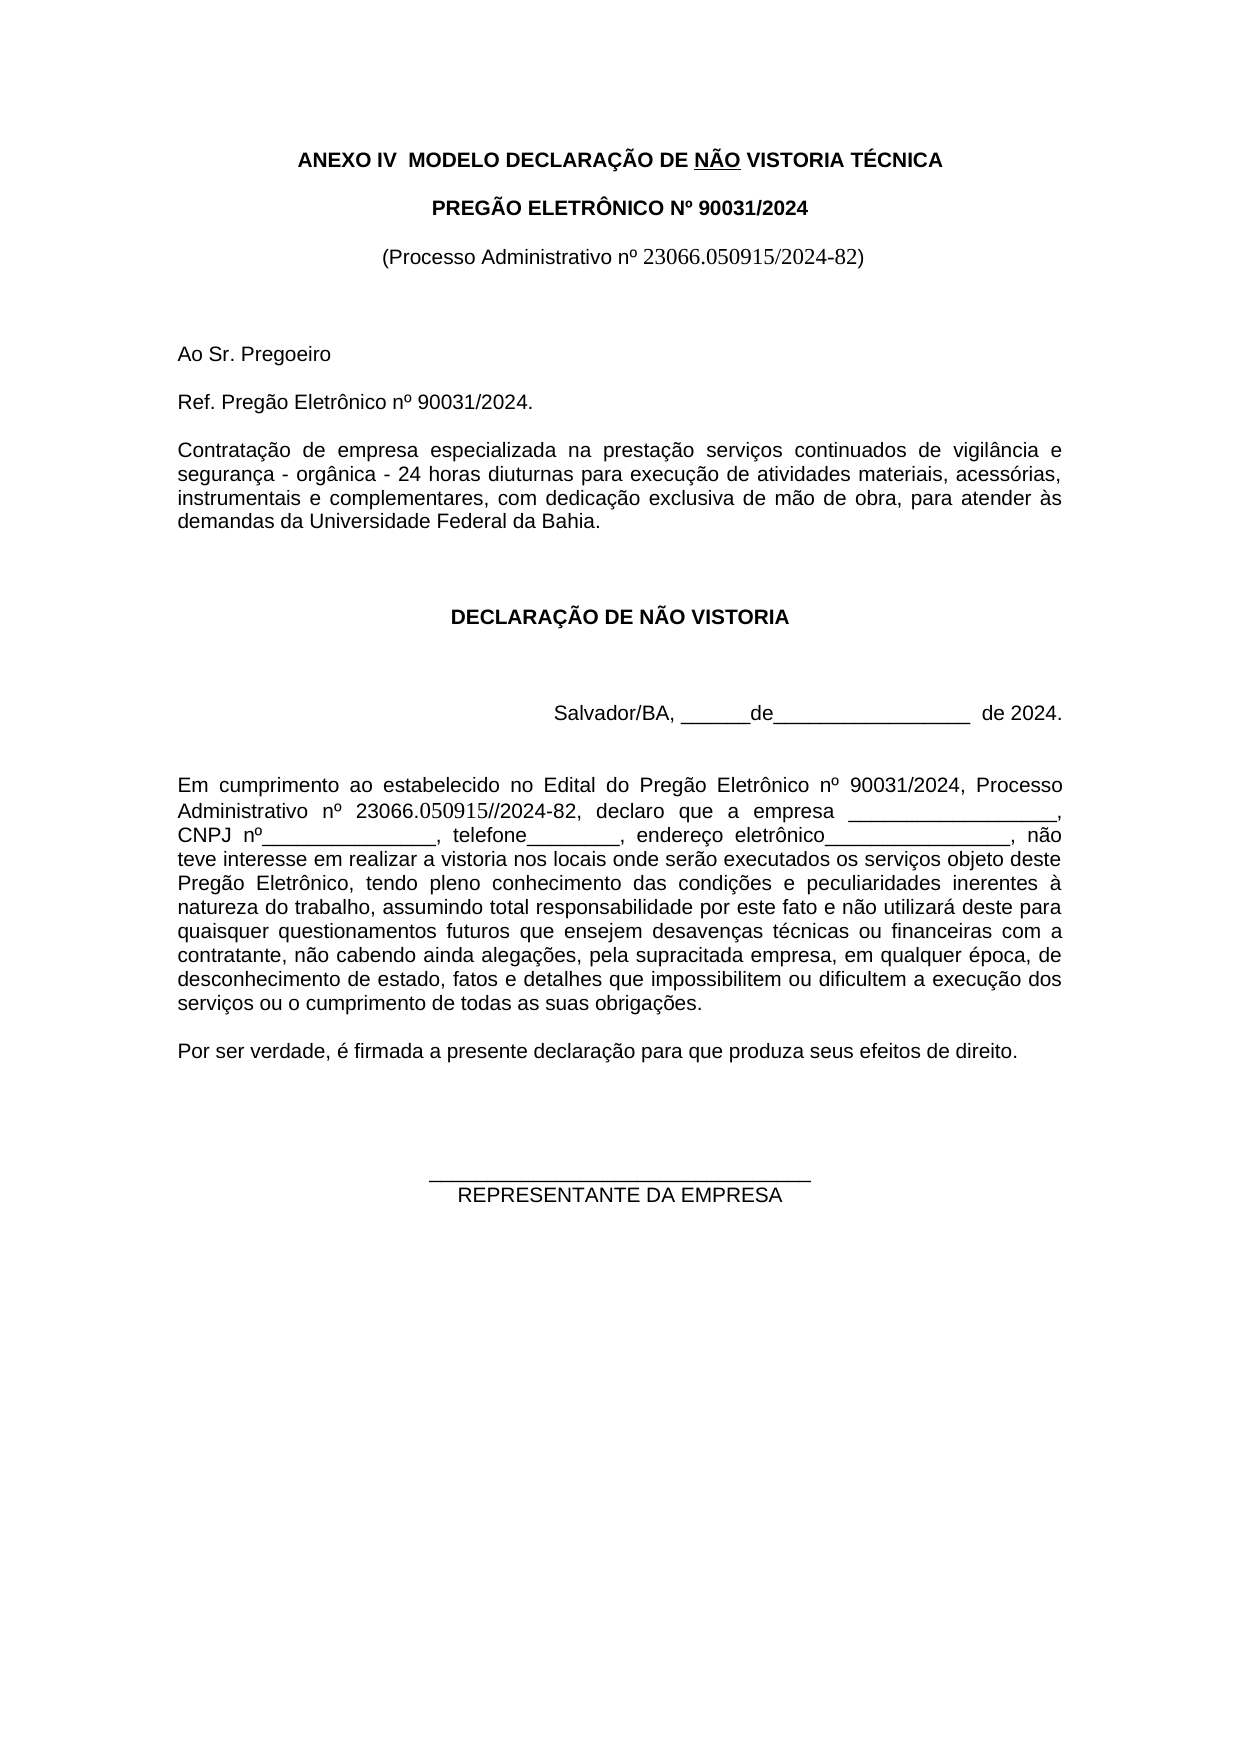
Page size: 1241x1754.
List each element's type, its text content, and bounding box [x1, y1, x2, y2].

text Em cumprimento ao estabelecido no Edital do Pregão Eletrônico nº 90031/2024, Processo Administrativo nº 23066.050915//2024-82, declaro que a empresa __________________, CNPJ nº_______________, telefone________, endereço eletrônico________________, não teve interesse em realizar a vistoria nos locais onde serão executados os serviços objeto deste Pregão Eletrônico, tendo pleno conhecimento das condições e peculiaridades inerentes à natureza do trabalho, assumindo total responsabilidade por este fato e não utilizará deste para quaisquer questionamentos futuros que ensejem desavenças técnicas ou financeiras com a contratante, não cabendo ainda alegações, pela supracitada empresa, em qualquer época, de desconhecimento de estado, fatos e detalhes que impossibilitem ou dificultem a execução dos serviços ou o cumprimento de todas as suas obrigações. [177, 773, 1063, 1015]
text Ref. Pregão Eletrônico nº 90031/2024. [177, 389, 1063, 413]
text _________________________________ [177, 1159, 1063, 1183]
text Por ser verdade, é firmada a presente declaração para que produza seus efeitos de direito. [177, 1039, 1063, 1063]
text REPRESENTANTE DA EMPRESA [177, 1183, 1063, 1207]
text (Processo Administrativo nº 23066.050915/2024-82) [177, 243, 1063, 270]
text Salvador/BA, ______de_________________ de 2024. [177, 701, 1063, 725]
text ANEXO IV MODELO DECLARAÇÃO DE NÃO VISTORIA TÉCNICA [177, 148, 1063, 172]
text PREGÃO ELETRÔNICO Nº 90031/2024 [177, 196, 1063, 219]
text Contratação de empresa especializada na prestação serviços continuados de vigilância e segurança - orgânica - 24 horas diuturnas para execução de atividades materiais, acessórias, instrumentais e complementares, com dedicação exclusiva de mão de obra, para atender às demandas da Universidade Federal da Bahia. [177, 437, 1063, 533]
text DECLARAÇÃO DE NÃO VISTORIA [177, 605, 1063, 629]
text Ao Sr. Pregoeiro [177, 342, 1063, 366]
